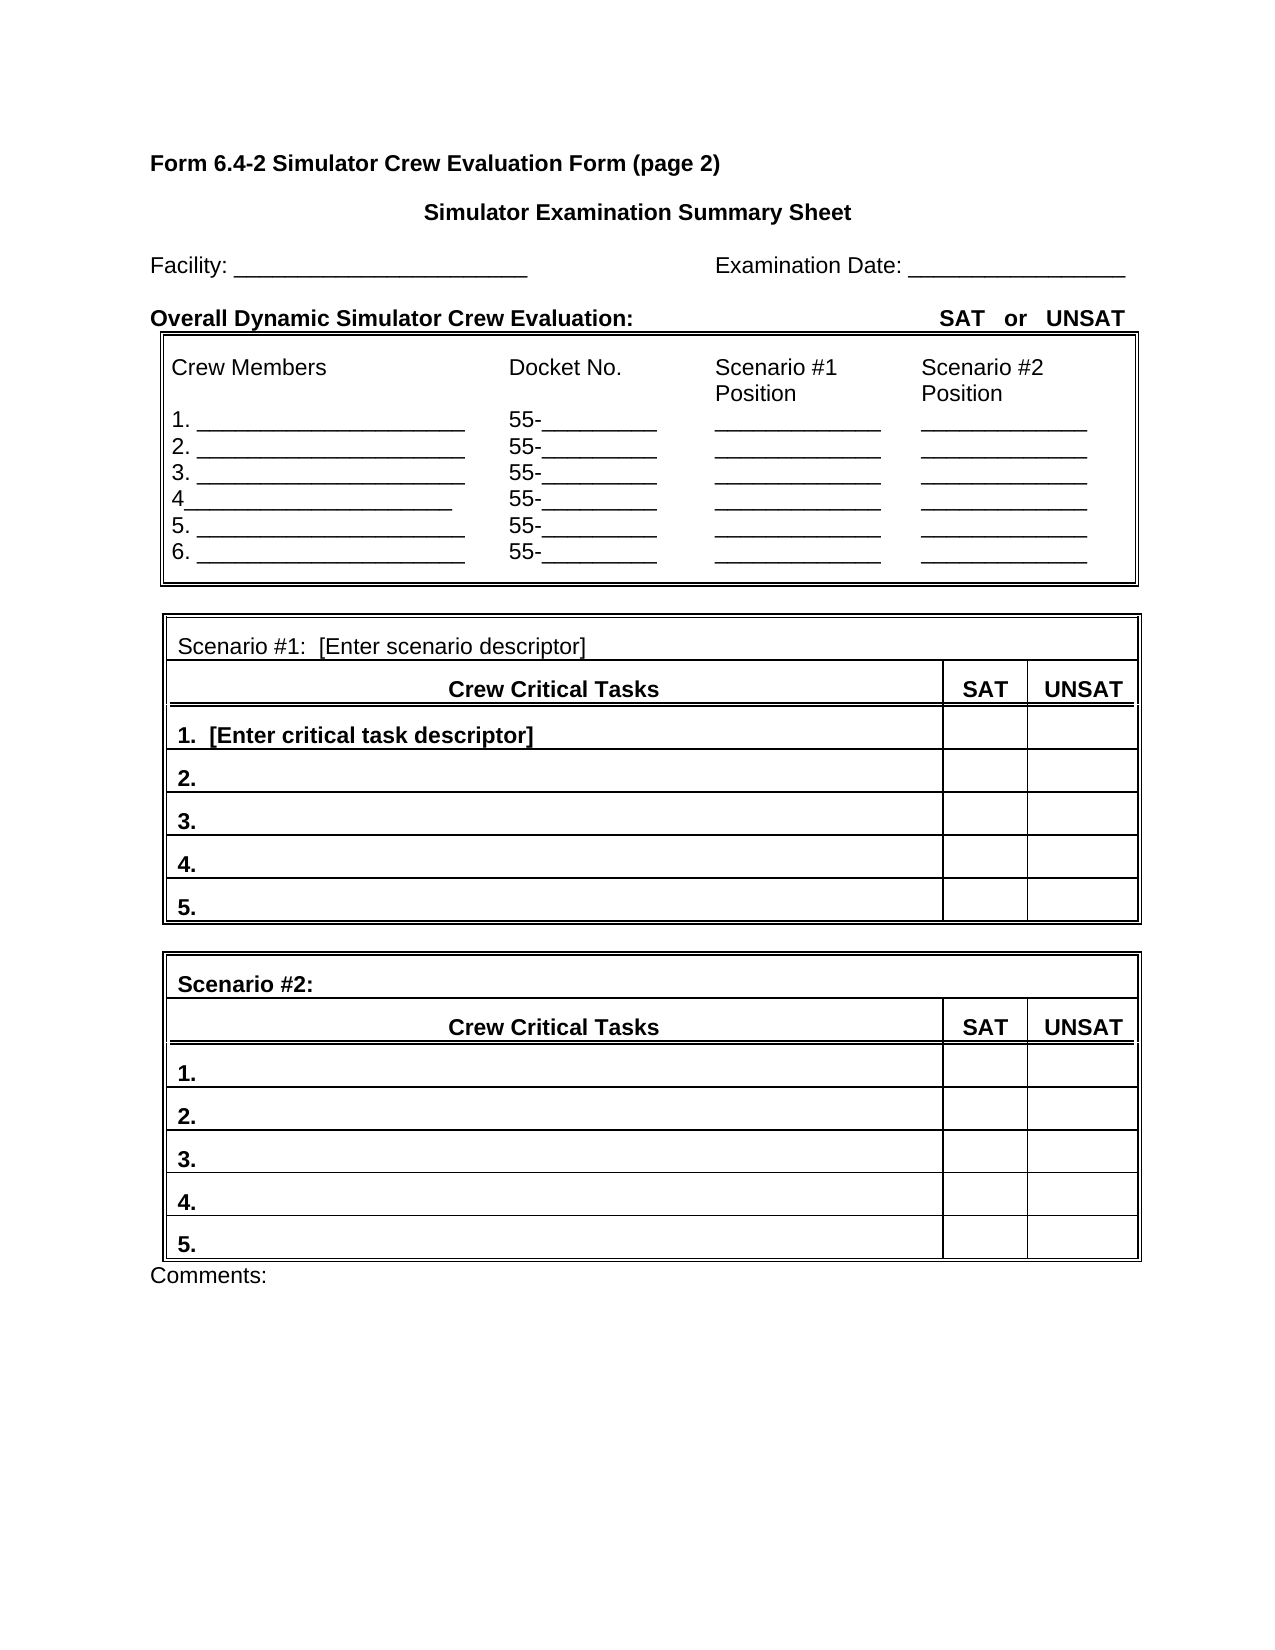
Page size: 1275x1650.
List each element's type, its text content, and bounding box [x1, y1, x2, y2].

table_cell 4. [167, 836, 942, 877]
table_cell Crew Critical Tasks [167, 999, 942, 1040]
table_cell [944, 750, 1027, 791]
table_cell SAT [944, 999, 1027, 1040]
table_cell 1. [Enter critical task descriptor] [165, 702, 942, 748]
table_cell 3. [167, 793, 942, 834]
table_cell 4. [167, 1173, 942, 1215]
table_cell Crew Critical Tasks [167, 661, 942, 702]
table_cell [944, 793, 1027, 834]
table_header Scenario #2: [167, 956, 1137, 997]
table_cell [1028, 750, 1137, 791]
table_cell 3. [167, 1131, 942, 1172]
table_cell [1028, 1173, 1137, 1215]
table_cell UNSAT [1028, 661, 1137, 702]
table_cell [944, 1173, 1027, 1215]
text Simulator Examination Summary Sheet [150, 199, 1125, 226]
table_cell 2. [167, 1088, 942, 1129]
text Overall Dynamic Simulator Crew Evaluation: SAT or UNSAT [150, 305, 1125, 331]
subtitle Form 6.4-2 Simulator Crew Evaluation Form (page 2) [150, 150, 1125, 176]
table_cell [1028, 1216, 1137, 1258]
table_header Crew Members Docket No. Scenario #1 Scenario #2 Position Position 1. _____________________ 55-_________ _____________ _____________ 2. _____________________ 55-_________ _____________ _____________ 3. _____________________ 55-_________ _____________ _____________ 4_____________________ 55-_________ _____________ _____________ 5. _____________________ 55-_________ _____________ _____________ 6. _____________________ 55-_________ _____________ _____________ [164, 336, 1135, 582]
table_cell UNSAT [1028, 999, 1137, 1040]
table_cell [1028, 793, 1137, 834]
table_cell [1028, 879, 1137, 920]
table_cell [1028, 1131, 1137, 1172]
table_cell [1028, 836, 1137, 877]
table_cell [944, 1216, 1027, 1258]
table_cell 5. [167, 879, 942, 920]
table_cell [944, 879, 1027, 920]
table_cell [944, 1088, 1027, 1129]
table_cell [944, 707, 1027, 748]
table_cell [1028, 1088, 1137, 1129]
table_cell SAT [944, 661, 1027, 702]
table_cell [1028, 702, 1140, 748]
table_cell [944, 1131, 1027, 1172]
table_cell 2. [167, 750, 942, 791]
table_cell [1028, 1040, 1140, 1086]
table_cell [944, 1045, 1027, 1086]
table_cell 1. [165, 1040, 942, 1086]
table_header Scenario #1: [Enter scenario descriptor] [167, 618, 1137, 659]
text Comments: [150, 1262, 1125, 1289]
table_cell [944, 836, 1027, 877]
text Facility: _______________________ Examination Date: _________________ [150, 252, 1125, 278]
table_cell 5. [167, 1216, 942, 1258]
